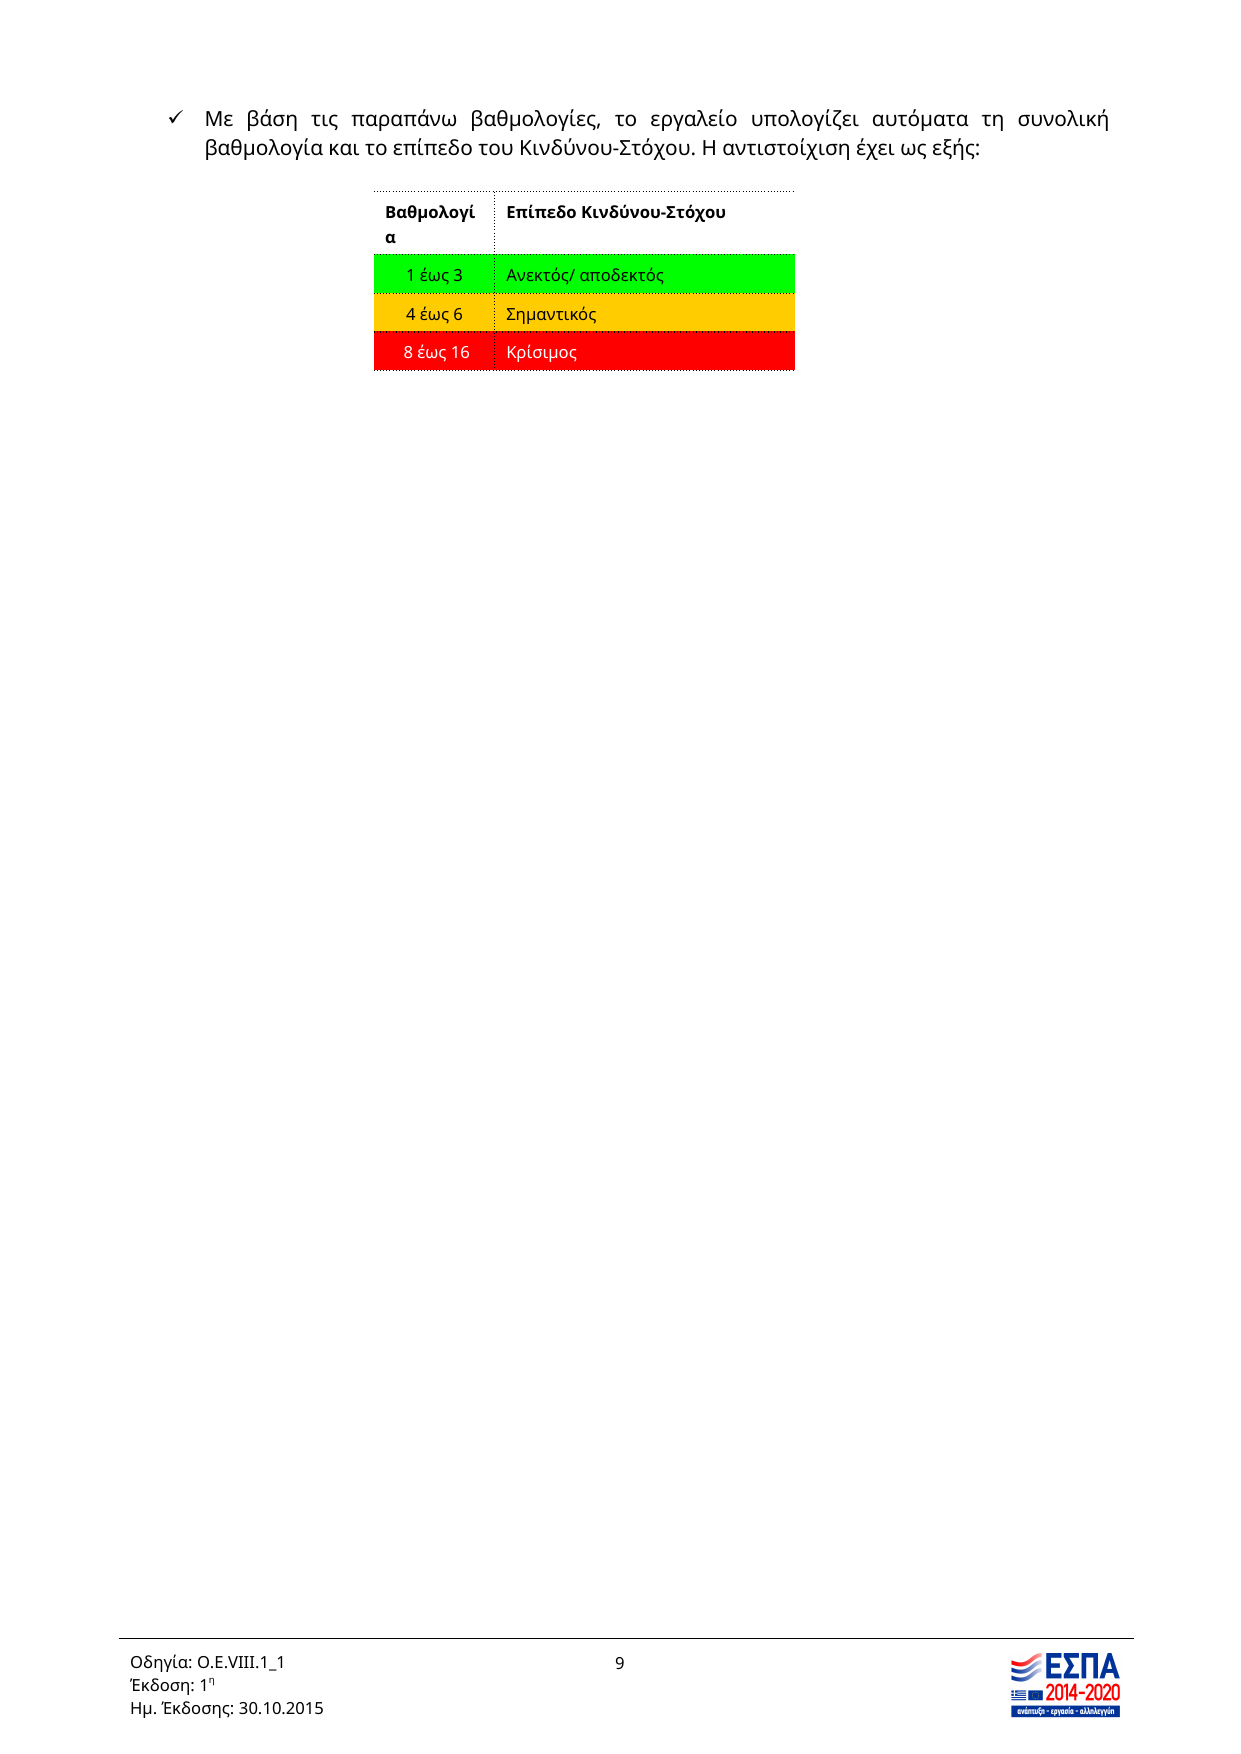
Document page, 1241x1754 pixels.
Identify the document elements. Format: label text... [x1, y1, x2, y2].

table_cell 4 έως 6 [374, 293, 495, 331]
picture [1008, 1651, 1123, 1719]
table_cell Ανεκτός/ αποδεκτός [495, 254, 795, 293]
table_cell 1 έως 3 [374, 254, 495, 293]
table_header Βαθμολογία [374, 191, 495, 254]
table_cell 8 έως 16 [374, 331, 495, 370]
table_cell Σημαντικός [495, 293, 795, 331]
list Με βάση τις παραπάνω βαθμολογίες, το εργαλείο υπολογίζει αυτόματα τη συνολική βαθμολογία και το επίπεδο του Κινδύνου-Στόχου. Η αντιστοίχιση έχει ως εξής: [167, 103, 1110, 162]
table_header Επίπεδο Κινδύνου-Στόχου [495, 191, 795, 254]
table_cell Κρίσιμος [495, 331, 795, 370]
